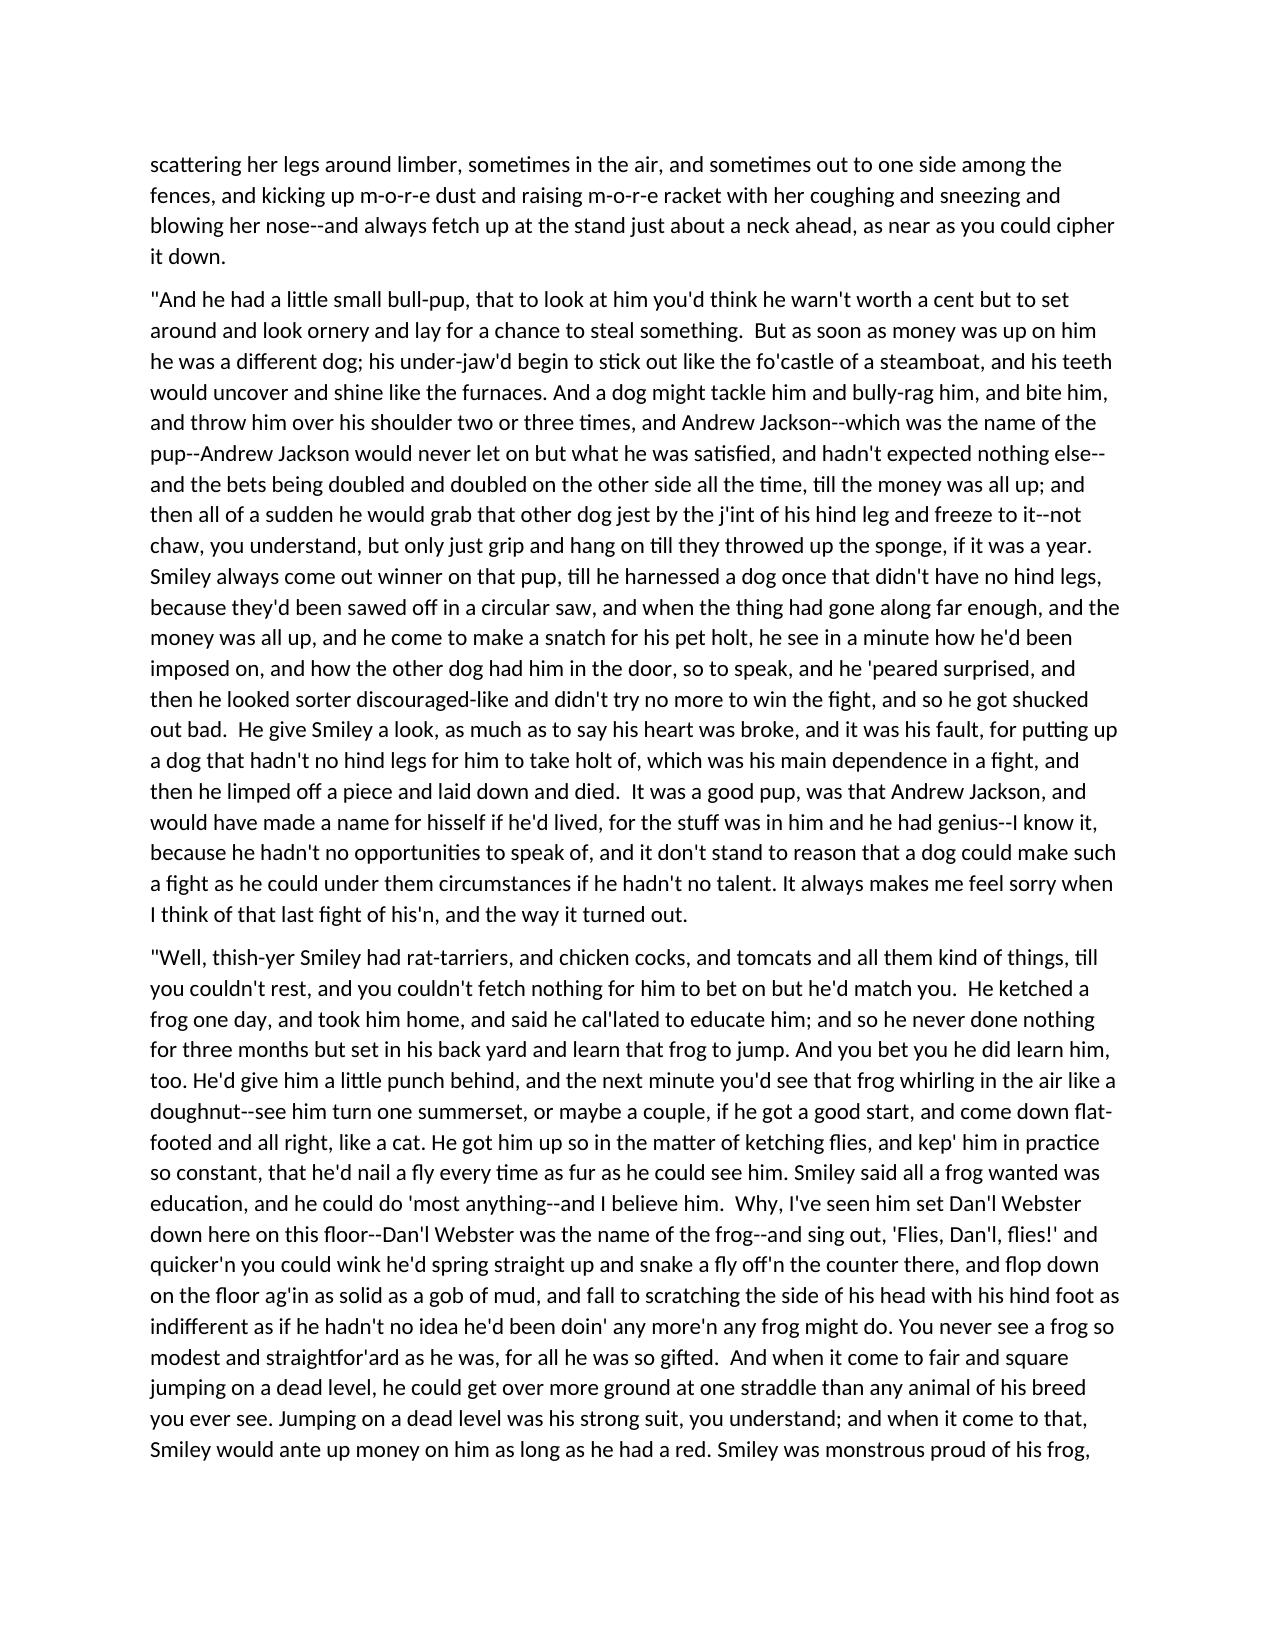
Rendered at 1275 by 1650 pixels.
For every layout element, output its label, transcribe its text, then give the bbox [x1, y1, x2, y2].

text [150, 943, 1125, 1463]
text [150, 150, 1125, 270]
text "And he had a little small bull-pup, that to look at him you'd think he warn't worth a cent but to set around and look ornery and lay for a chance to steal something. But as soon as money was up on him he was a different dog; his under-jaw'd begin to stick out like the fo'castle of a steamboat, and his teeth would uncover and shine like the furnaces. And a dog might tackle him and bully-rag him, and bite him, and throw him over his shoulder two or three times, and Andrew Jackson--which was the name of the pup--Andrew Jackson would never let on but what he was satisfied, and hadn't expected nothing else--and the bets being doubled and doubled on the other side all the time, till the money was all up; and then all of a sudden he would grab that other dog jest by the j'int of his hind leg and freeze to it--not chaw, you understand, but only just grip and hang on till they throwed up the sponge, if it was a year. Smiley always come out winner on that pup, till he harnessed a dog once that didn't have no hind legs, because they'd been sawed off in a circular saw, and when the thing had gone along far enough, and the money was all up, and he come to make a snatch for his pet holt, he see in a minute how he'd been imposed on, and how the other dog had him in the door, so to speak, and he 'peared surprised, and then he looked sorter discouraged-like and didn't try no more to win the fight, and so he got shucked out bad. He give Smiley a look, as much as to say his heart was broke, and it was his fault, for putting up a dog that hadn't no hind legs for him to take holt of, which was his main dependence in a fight, and then he limped off a piece and laid down and died. It was a good pup, was that Andrew Jackson, and would have made a name for hisself if he'd lived, for the stuff was in him and he had genius--I know it, because he hadn't no opportunities to speak of, and it don't stand to reason that a dog could make such a fight as he could under them circumstances if he hadn't no talent. It always makes me feel sorry when I think of that last fight of his'n, and the way it turned out. [150, 285, 1125, 928]
